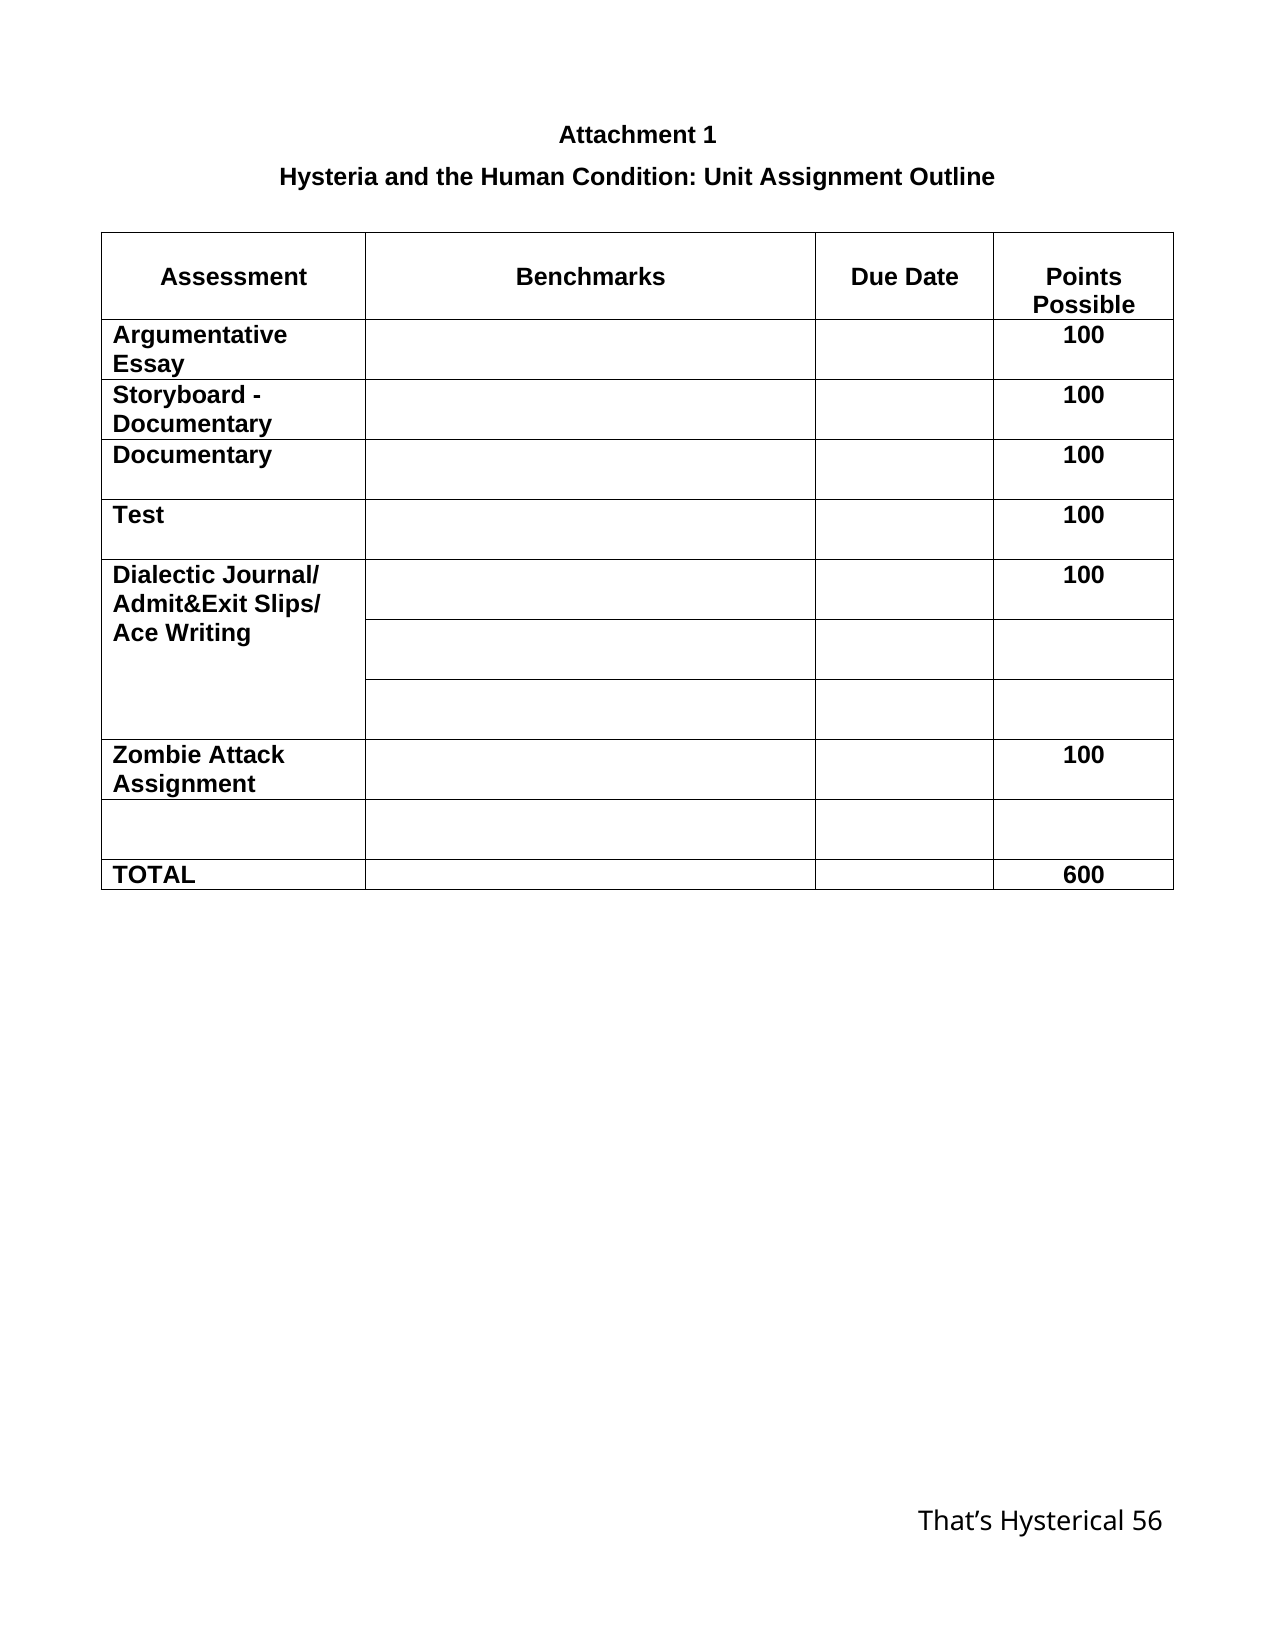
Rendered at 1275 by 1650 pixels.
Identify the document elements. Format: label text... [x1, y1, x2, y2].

table_cell Dialectic Journal/ Admit&Exit Slips/ Ace Writing [102, 560, 365, 739]
table_cell 100 [994, 380, 1173, 439]
table_cell Zombie Attack Assignment [102, 740, 365, 799]
table_cell 100 [994, 320, 1173, 379]
table_cell 100 [994, 500, 1173, 559]
table_cell Storyboard - Documentary [102, 380, 365, 439]
table_cell 100 [994, 560, 1173, 619]
table_cell [366, 320, 815, 379]
table_cell [816, 320, 993, 379]
table_cell Test [102, 500, 365, 559]
table_header Points Possible [994, 233, 1173, 319]
table_cell [366, 860, 815, 889]
table_cell [366, 500, 815, 559]
table_header Due Date [816, 233, 993, 319]
table_cell [366, 620, 815, 679]
table_cell Argumentative Essay [102, 320, 365, 379]
table_cell [816, 380, 993, 439]
text Hysteria and the Human Condition: Unit Assignment Outline [112, 162, 1162, 190]
table_cell TOTAL [102, 860, 365, 889]
table_cell [366, 800, 815, 859]
table_cell [994, 620, 1173, 679]
table_cell [816, 500, 993, 559]
text Attachment 1 [112, 120, 1162, 149]
table_cell [102, 800, 365, 859]
table_cell [366, 380, 815, 439]
table_cell [816, 860, 993, 889]
table_cell 100 [994, 740, 1173, 799]
table_cell [366, 560, 815, 619]
table_cell [994, 680, 1173, 739]
table_cell [366, 740, 815, 799]
table_cell [816, 560, 993, 619]
table_cell [816, 440, 993, 499]
table_cell 600 [994, 860, 1173, 889]
table_cell [816, 620, 993, 679]
table_header Benchmarks [366, 233, 815, 319]
table_cell [816, 800, 993, 859]
table_cell [816, 680, 993, 739]
table_cell Documentary [102, 440, 365, 499]
table_cell 100 [994, 440, 1173, 499]
table_cell [994, 800, 1173, 859]
table_cell [366, 440, 815, 499]
table_cell [816, 740, 993, 799]
table_header Assessment [102, 233, 365, 319]
table_cell [366, 680, 815, 739]
